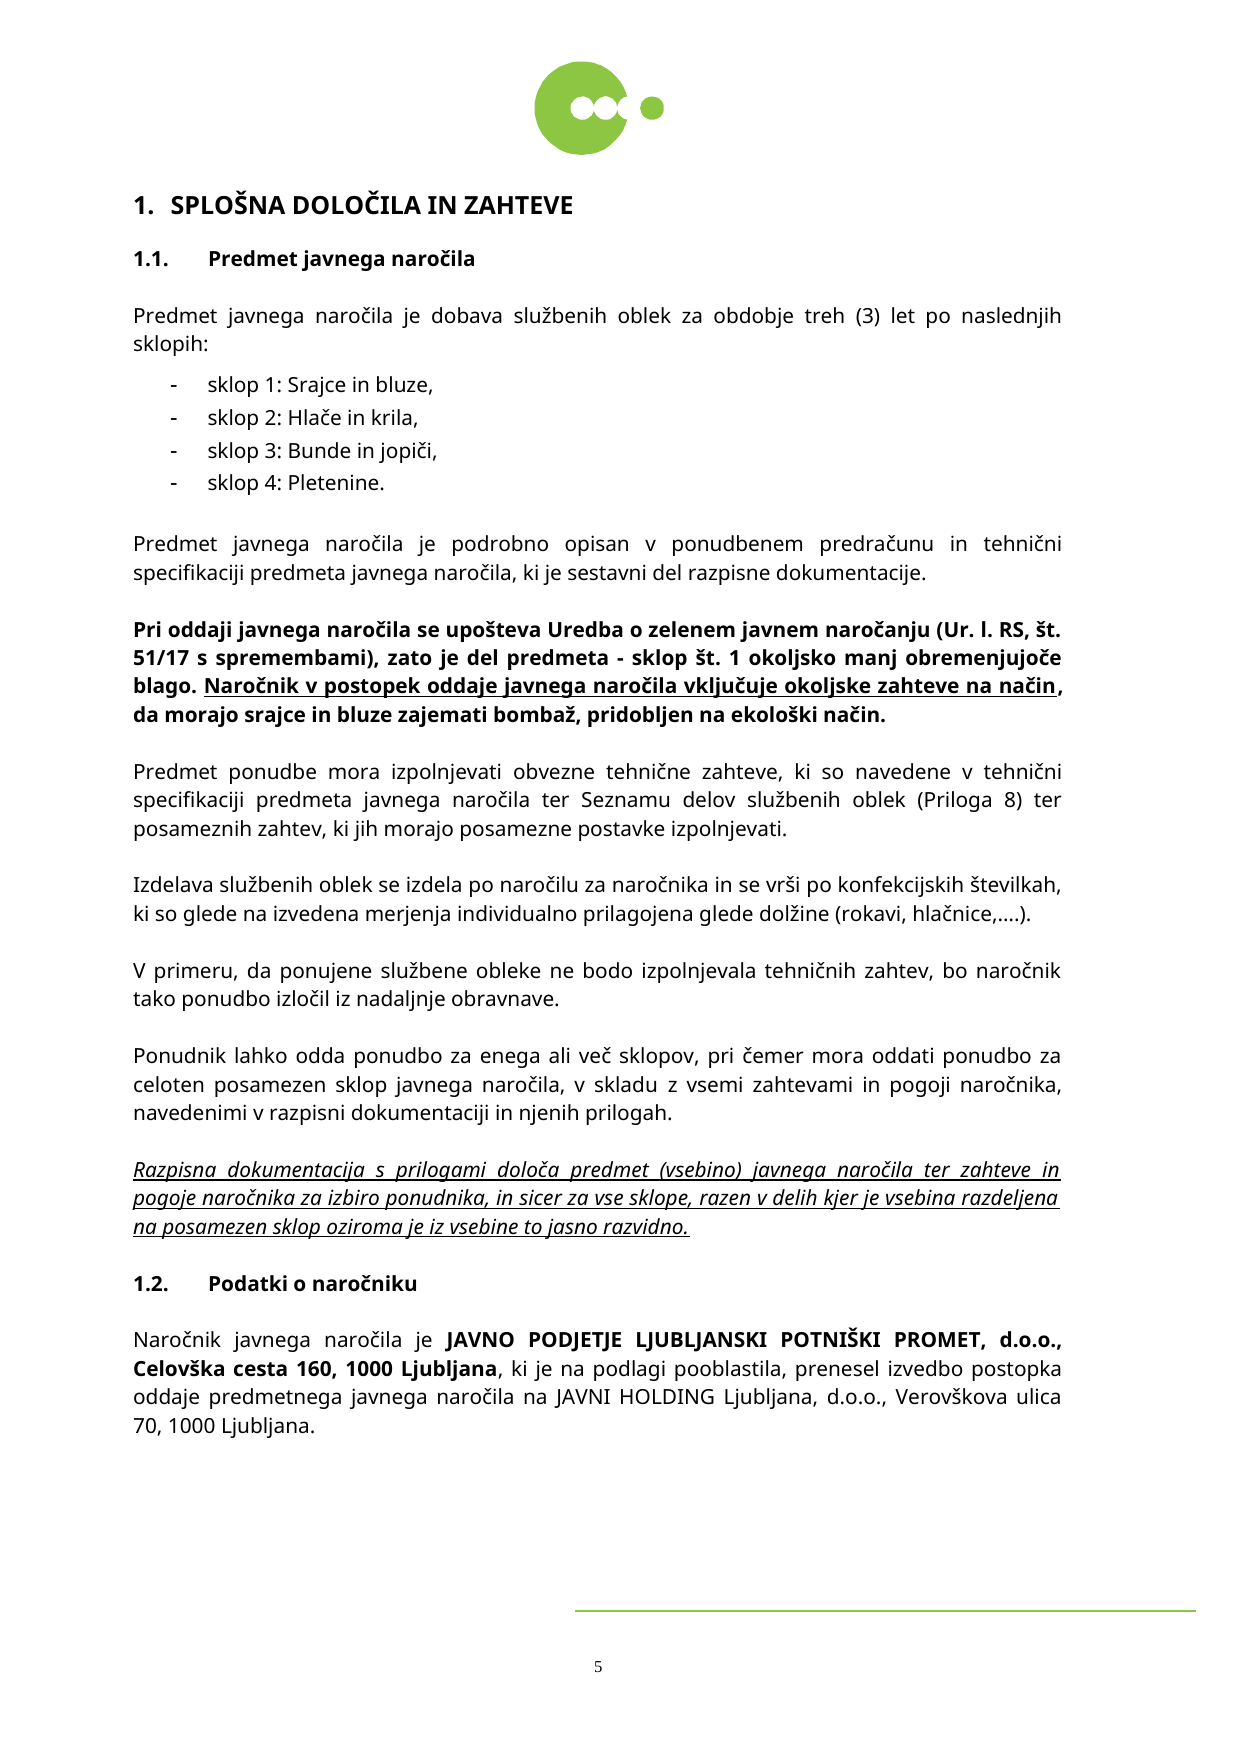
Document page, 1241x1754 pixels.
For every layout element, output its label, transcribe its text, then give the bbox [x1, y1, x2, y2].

text Izdelava službenih oblek se izdela po naročilu za naročnika in se vrši po konfekcijskih številkah, ki so glede na izvedena merjenja individualno prilagojena glede dolžine (rokavi, hlačnice,….). [133, 871, 1063, 927]
text V primeru, da ponujene službene obleke ne bodo izpolnjevala tehničnih zahtev, bo naročnik tako ponudbo izločil iz nadaljnje obravnave. [133, 956, 1063, 1013]
list SPLOŠNA DOLOČILA IN ZAHTEVE [133, 187, 1063, 222]
list sklop 4: Pletenine. [170, 468, 1063, 497]
text Pri oddaji javnega naročila se upošteva Uredba o zelenem javnem naročanju (Ur. l. RS, št. 51/17 s spremembami), zato je del predmeta - sklop št. 1 okoljsko manj obremenjujoče blago. Naročnik v postopek oddaje javnega naročila vključuje okoljske zahteve na način, da morajo srajce in bluze zajemati bombaž, pridobljen na ekološki način. [133, 615, 1063, 728]
text Razpisna dokumentacija s prilogami določa predmet (vsebino) javnega naročila ter zahteve in pogoje naročnika za izbiro ponudnika, in sicer za vse sklope, razen v delih kjer je vsebina razdeljena na posamezen sklop oziroma je iz vsebine to jasno razvidno. [133, 1155, 1063, 1240]
text Naročnik javnega naročila je JAVNO PODJETJE LJUBLJANSKI POTNIŠKI PROMET, d.o.o., Celovška cesta 160, 1000 Ljubljana, ki je na podlagi pooblastila, prenesel izvedbo postopka oddaje predmetnega javnega naročila na JAVNI HOLDING Ljubljana, d.o.o., Verovškova ulica 70, 1000 Ljubljana. [133, 1326, 1063, 1439]
list sklop 2: Hlače in krila, [170, 403, 1063, 432]
list Podatki o naročniku [133, 1269, 1063, 1297]
list Predmet javnega naročila [133, 244, 1063, 273]
text Predmet javnega naročila je podrobno opisan v ponudbenem predračunu in tehnični specifikaciji predmeta javnega naročila, ki je sestavni del razpisne dokumentacije. [133, 529, 1063, 586]
list sklop 3: Bunde in jopiči, [170, 436, 1063, 464]
text Predmet ponudbe mora izpolnjevati obvezne tehnične zahteve, ki so navedene v tehnični specifikaciji predmeta javnega naročila ter Seznamu delov službenih oblek (Priloga 8) ter posameznih zahtev, ki jih morajo posamezne postavke izpolnjevati. [133, 757, 1063, 842]
list sklop 1: Srajce in bluze, [170, 371, 1063, 399]
text Predmet javnega naročila je dobava službenih oblek za obdobje treh (3) let po naslednjih sklopih: [133, 301, 1063, 358]
text Ponudnik lahko odda ponudbo za enega ali več sklopov, pri čemer mora oddati ponudbo za celoten posamezen sklop javnega naročila, v skladu z vsemi zahtevami in pogoji naročnika, navedenimi v razpisni dokumentaciji in njenih prilogah. [133, 1041, 1063, 1127]
